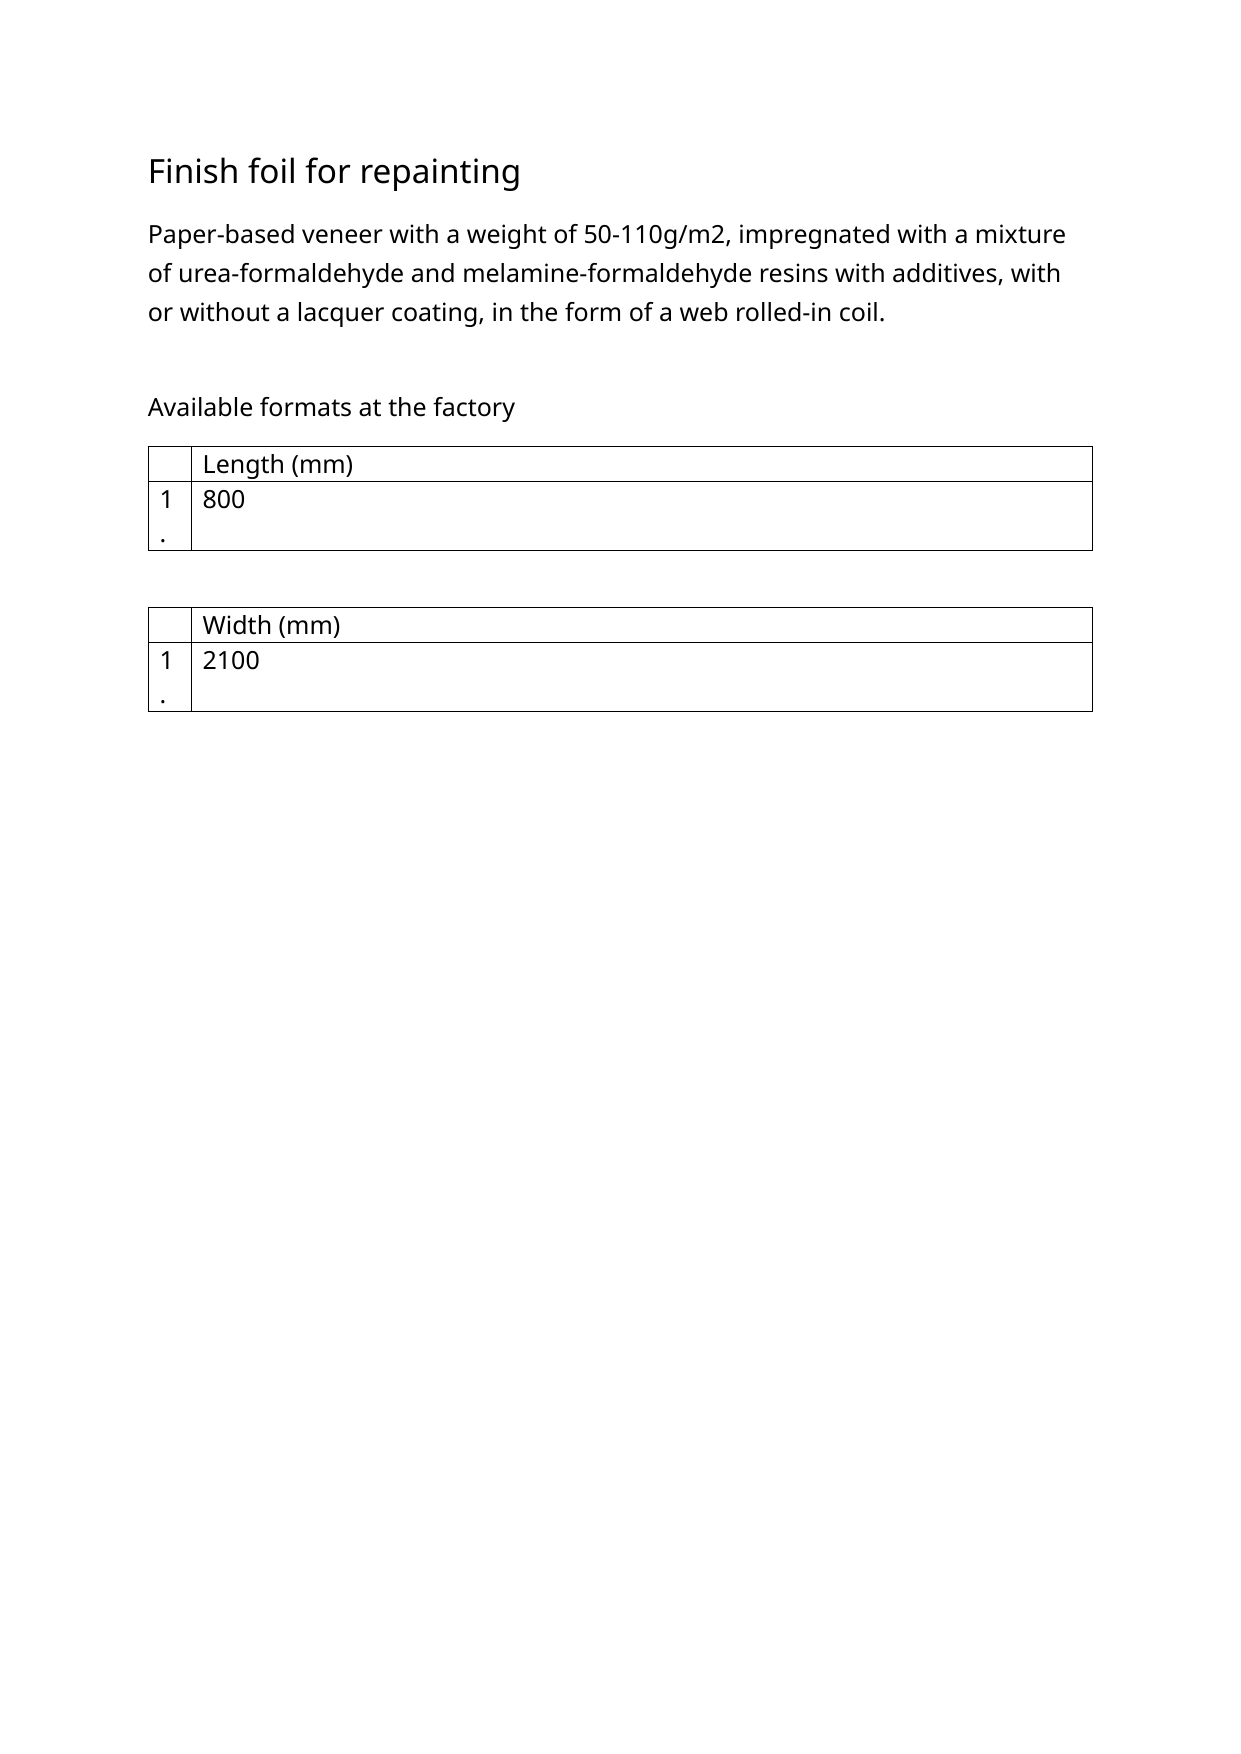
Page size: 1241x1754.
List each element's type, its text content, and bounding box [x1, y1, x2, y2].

table_header Length (mm) [192, 447, 1092, 481]
table_header [149, 447, 191, 481]
text Paper-based veneer with a weight of 50-110g/m2, impregnated with a mixture of urea-formaldehyde and melamine-formaldehyde resins with additives, with or without a lacquer coating, in the form of a web rolled-in coil. [148, 216, 1093, 329]
text Finish foil for repainting [148, 148, 1093, 193]
text Available formats at the factory [148, 351, 1093, 424]
table_cell 2100 [192, 643, 1092, 711]
table_cell 1. [149, 482, 191, 550]
table_cell 1. [149, 643, 191, 711]
table_cell 800 [192, 482, 1092, 550]
table_header Width (mm) [192, 608, 1092, 642]
table_header [149, 608, 191, 642]
